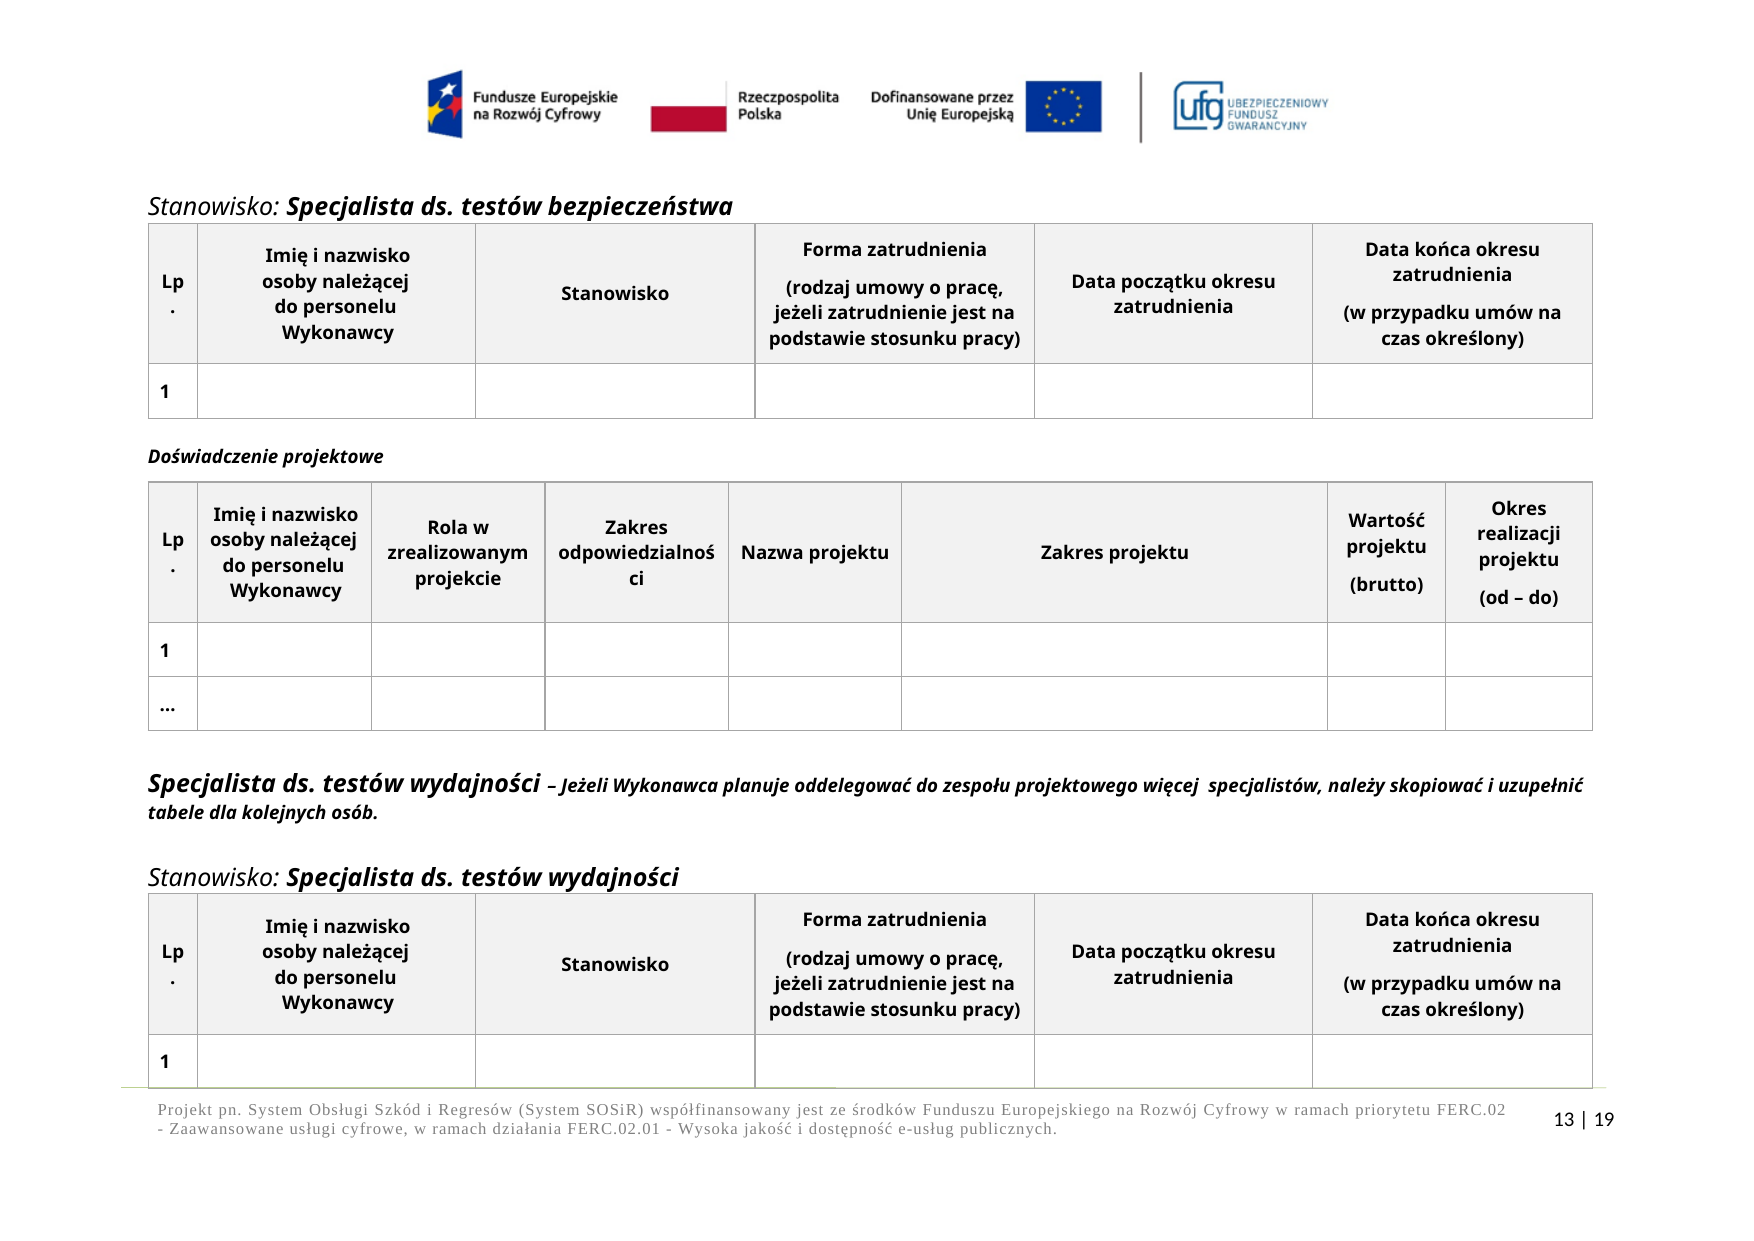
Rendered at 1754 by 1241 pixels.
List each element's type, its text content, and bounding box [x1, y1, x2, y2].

table_cell [198, 1035, 475, 1088]
table_header Okres realizacji projektu (od – do) [1446, 483, 1592, 622]
table_header Imię i nazwisko osoby należącej do personelu Wykonawcy [198, 483, 371, 622]
table_cell [1313, 1035, 1592, 1088]
table_cell 1 [149, 364, 197, 417]
table_header Imię i nazwisko osoby należącej do personelu Wykonawcy [198, 224, 475, 363]
table_header Stanowisko [476, 894, 754, 1034]
table_header Lp. [149, 224, 197, 363]
table_cell [1328, 677, 1445, 730]
table_cell [198, 677, 371, 730]
table_cell [756, 364, 1034, 417]
table_cell [372, 623, 544, 676]
table_header Imię i nazwisko osoby należącej do personelu Wykonawcy [198, 894, 475, 1034]
table_header Zakres odpowiedzialności [546, 483, 728, 622]
table_header Forma zatrudnienia (rodzaj umowy o pracę, jeżeli zatrudnienie jest na podstawie stosunku pracy) [756, 894, 1034, 1034]
table_cell [546, 623, 728, 676]
text Doświadczenie projektowe [148, 443, 1680, 469]
table_cell [372, 677, 544, 730]
table_cell [1313, 364, 1592, 417]
table_header Wartość projektu (brutto) [1328, 483, 1445, 622]
table_header Data końca okresu zatrudnienia (w przypadku umów na czas określony) [1313, 894, 1592, 1034]
table_cell [729, 677, 901, 730]
table_header Lp. [149, 894, 197, 1034]
table_cell [756, 1035, 1034, 1088]
table_cell 1 [149, 623, 197, 676]
table_cell [729, 623, 901, 676]
table_cell [1035, 364, 1312, 417]
table_cell [1446, 677, 1592, 730]
text Specjalista ds. testów wydajności – Jeżeli Wykonawca planuje oddelegować do zespołu projektowego więcej specjalistów, należy skopiować i uzupełnić tabele dla kolejnych osób. [148, 766, 1606, 825]
table_cell [902, 677, 1327, 730]
table_header Forma zatrudnienia (rodzaj umowy o pracę, jeżeli zatrudnienie jest na podstawie stosunku pracy) [756, 224, 1034, 363]
table_cell [1446, 623, 1592, 676]
table_cell [902, 623, 1327, 676]
table_cell 1 [149, 1035, 197, 1088]
table_cell [476, 1035, 754, 1088]
text Stanowisko: Specjalista ds. testów wydajności [148, 859, 1606, 893]
table_cell [546, 677, 728, 730]
table_header Data początku okresu zatrudnienia [1035, 224, 1312, 363]
table_header Stanowisko [476, 224, 754, 363]
table_header Lp. [149, 483, 197, 622]
table_cell … [149, 677, 197, 730]
table_header Data początku okresu zatrudnienia [1035, 894, 1312, 1034]
table_cell [198, 623, 371, 676]
table_cell [1035, 1035, 1312, 1088]
table_header Zakres projektu [902, 483, 1327, 622]
text Stanowisko: Specjalista ds. testów bezpieczeństwa [148, 188, 1606, 223]
table_cell [476, 364, 754, 417]
table_cell [1328, 623, 1445, 676]
table_header Nazwa projektu [729, 483, 901, 622]
table_header Rola w zrealizowanym projekcie [372, 483, 544, 622]
table_header Data końca okresu zatrudnienia (w przypadku umów na czas określony) [1313, 224, 1592, 363]
picture [399, 59, 1355, 155]
table_cell [198, 364, 475, 417]
